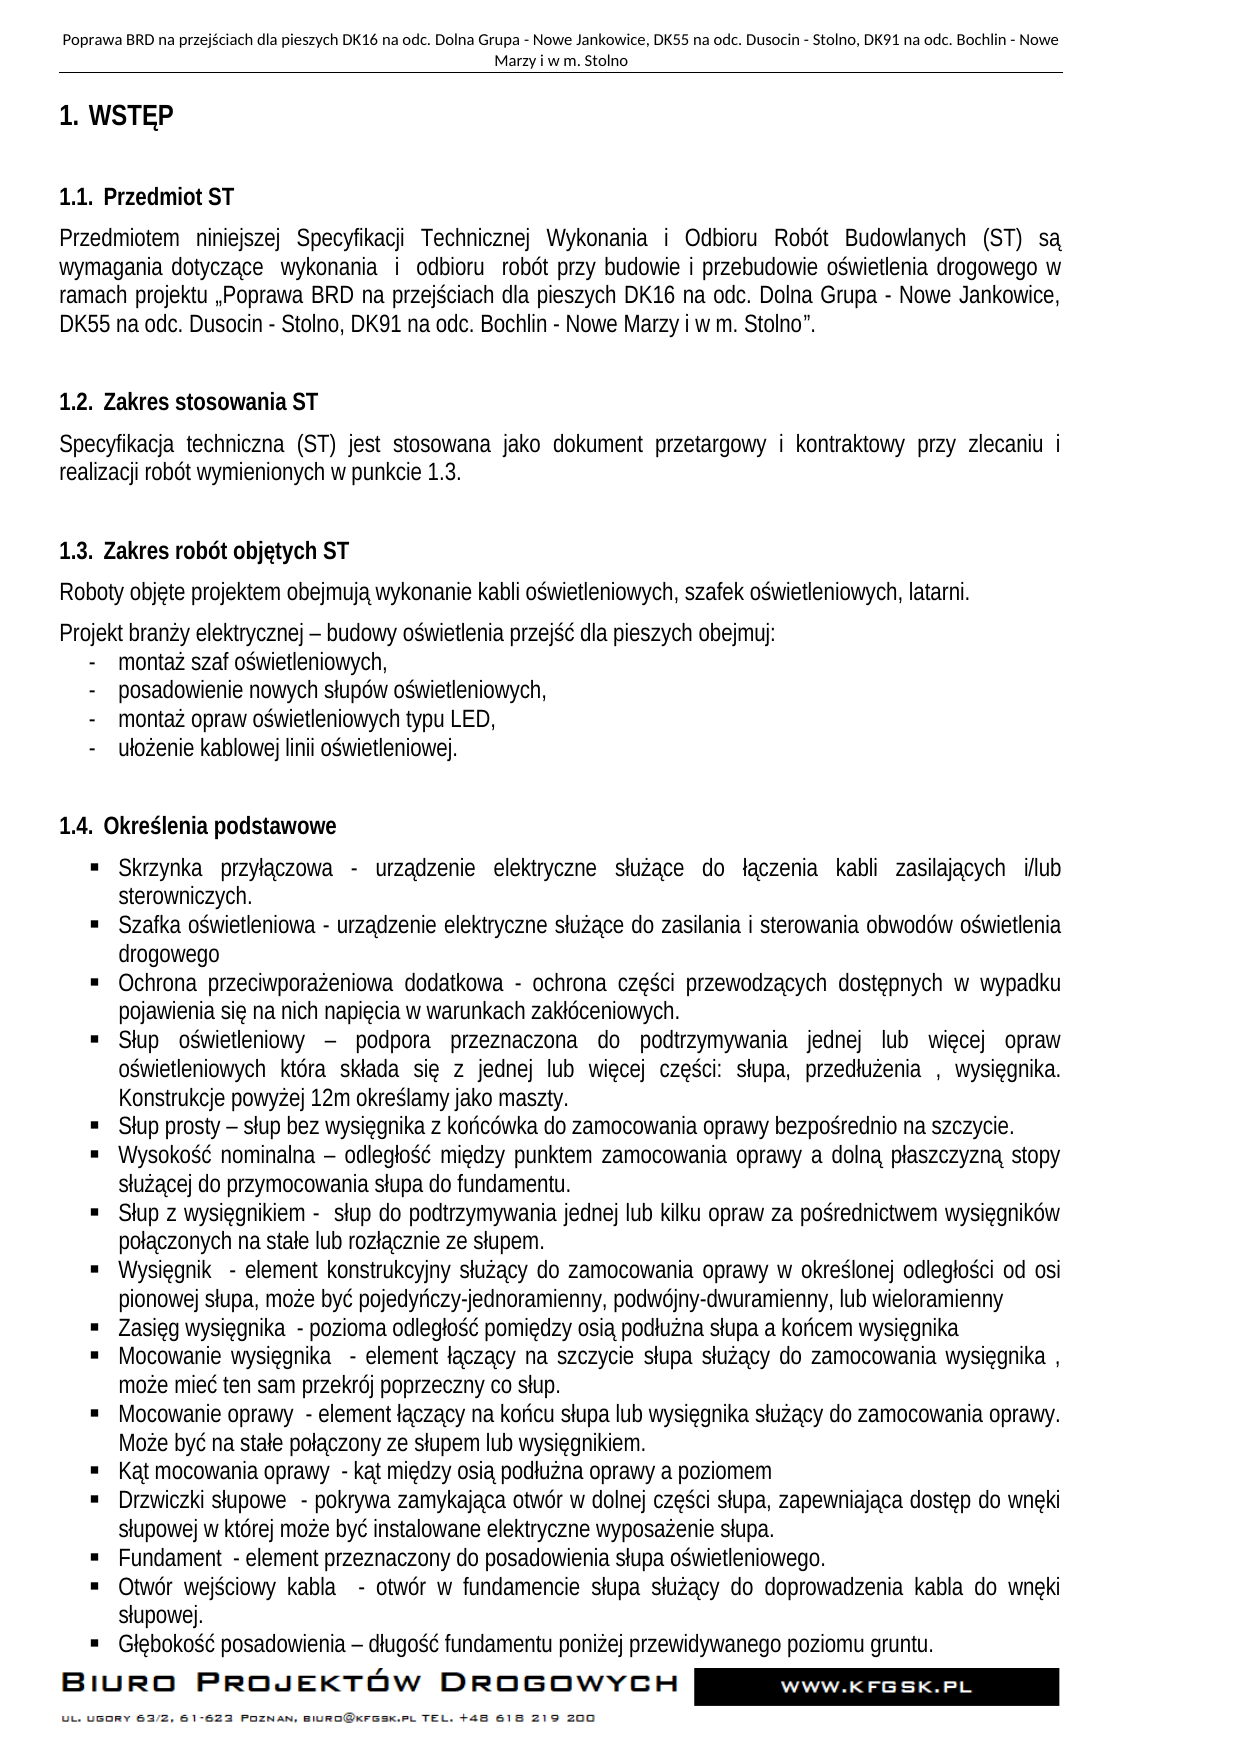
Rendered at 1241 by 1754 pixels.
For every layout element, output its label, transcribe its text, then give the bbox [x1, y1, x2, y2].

text Drzwiczki słupowe - pokrywa zamykająca otwór w dolnej części słupa, zapewniająca dostęp do wnęki słupowej w której może być instalowane elektryczne wyposażenie słupa. [89, 1485, 1063, 1543]
text Roboty objęte projektem obejmują wykonanie kabli oświetleniowych, szafek oświetleniowych, latarni. [59, 577, 1063, 606]
picture [59, 1668, 1063, 1725]
text Otwór wejściowy kabla - otwór w fundamencie słupa służący do doprowadzenia kabla do wnęki słupowej. [89, 1572, 1063, 1629]
text Fundament - element przeznaczony do posadowienia słupa oświetleniowego. [89, 1543, 1063, 1572]
text Zasięg wysięgnika - pozioma odległość pomiędzy osią podłużna słupa a końcem wysięgnika [89, 1312, 1063, 1341]
text Ochrona przeciwporażeniowa dodatkowa - ochrona części przewodzących dostępnych w wypadku pojawienia się na nich napięcia w warunkach zakłóceniowych. [89, 967, 1063, 1025]
text Głębokość posadowienia – długość fundamentu poniżej przewidywanego poziomu gruntu. [89, 1629, 1063, 1658]
text Szafka oświetleniowa - urządzenie elektryczne służące do zasilania i sterowania obwodów oświetlenia drogowego [89, 910, 1063, 967]
text - montaż szaf oświetleniowych, [89, 647, 1063, 675]
text Kąt mocowania oprawy - kąt między osią podłużna oprawy a poziomem [89, 1456, 1063, 1485]
subtitle Zakres robót objętych ST [59, 536, 1063, 564]
text Mocowanie oprawy - element łączący na końcu słupa lub wysięgnika służący do zamocowania oprawy. Może być na stałe połączony ze słupem lub wysięgnikiem. [89, 1399, 1063, 1456]
text - ułożenie kablowej linii oświetleniowej. [89, 733, 1063, 761]
text Projekt branży elektrycznej – budowy oświetlenia przejść dla pieszych obejmuj: [59, 618, 1063, 647]
text Mocowanie wysięgnika - element łączący na szczycie słupa służący do zamocowania wysięgnika , może mieć ten sam przekrój poprzeczny co słup. [89, 1341, 1063, 1399]
subtitle Zakres stosowania ST [59, 387, 1063, 416]
text Słup prosty – słup bez wysięgnika z końcówka do zamocowania oprawy bezpośrednio na szczycie. [89, 1111, 1063, 1140]
text Wysięgnik - element konstrukcyjny służący do zamocowania oprawy w określonej odległości od osi pionowej słupa, może być pojedyńczy-jednoramienny, podwójny-dwuramienny, lub wieloramienny [89, 1255, 1063, 1312]
text Przedmiotem niniejszej Specyfikacji Technicznej Wykonania i Odbioru Robót Budowlanych (ST) są wymagania dotyczące wykonania i odbioru robót przy budowie i przebudowie oświetlenia drogowego w ramach projektu „Poprawa BRD na przejściach dla pieszych DK16 na odc. Dolna Grupa - Nowe Jankowice, DK55 na odc. Dusocin - Stolno, DK91 na odc. Bochlin - Nowe Marzy i w m. Stolno”. [59, 223, 1063, 337]
text Słup z wysięgnikiem - słup do podtrzymywania jednej lub kilku opraw za pośrednictwem wysięgników połączonych na stałe lub rozłącznie ze słupem. [89, 1197, 1063, 1255]
text Skrzynka przyłączowa - urządzenie elektryczne służące do łączenia kabli zasilających i/lub sterowniczych. [89, 852, 1063, 910]
subtitle Określenia podstawowe [59, 811, 1063, 840]
subtitle WSTĘP [59, 98, 1063, 132]
text - montaż opraw oświetleniowych typu LED, [89, 704, 1063, 733]
text Specyfikacja techniczna (ST) jest stosowana jako dokument przetargowy i kontraktowy przy zlecaniu i realizacji robót wymienionych w punkcie 1.3. [59, 428, 1063, 486]
subtitle Przedmiot ST [59, 182, 1063, 210]
text Wysokość nominalna – odległość między punktem zamocowania oprawy a dolną płaszczyzną stopy służącej do przymocowania słupa do fundamentu. [89, 1140, 1063, 1197]
text Słup oświetleniowy – podpora przeznaczona do podtrzymywania jednej lub więcej opraw oświetleniowych która składa się z jednej lub więcej części: słupa, przedłużenia , wysięgnika. Konstrukcje powyżej 12m określamy jako maszty. [89, 1025, 1063, 1111]
text - posadowienie nowych słupów oświetleniowych, [89, 675, 1063, 704]
